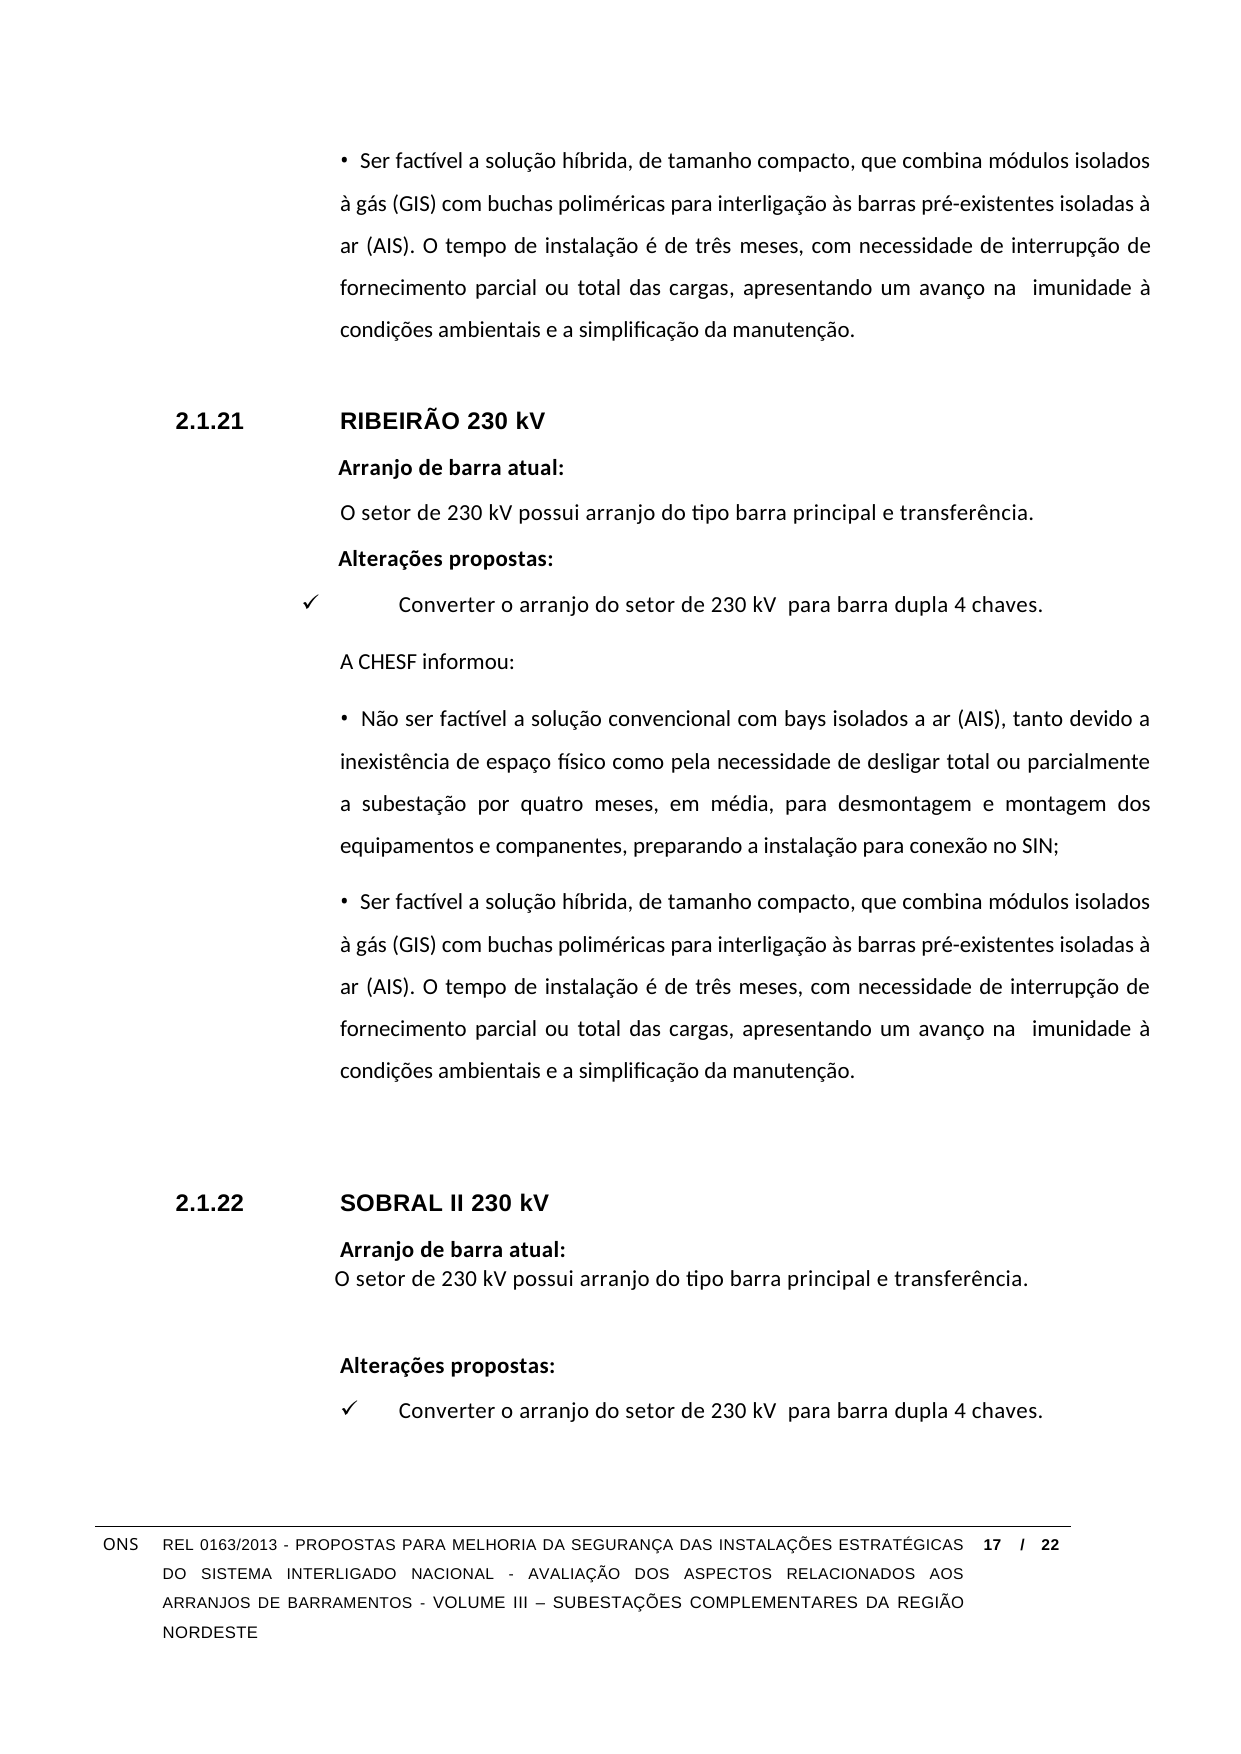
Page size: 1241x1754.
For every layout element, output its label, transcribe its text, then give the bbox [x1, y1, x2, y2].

text Arranjo de barra atual: [266, 448, 1152, 482]
text Alterações propostas: [266, 540, 1152, 573]
list Não ser factível a solução convencional com bays isolados a ar (AIS), tanto devido a inexistência de espaço físico como pela necessidade de desligar total ou parcialmente a subestação por quatro meses, em média, para desmontagem e montagem dos equipamentos e companentes, preparando a instalação para conexão no SIN; [340, 702, 1152, 859]
text A CHESF informou: [340, 647, 1152, 675]
list Converter o arranjo do setor de 230 kV para barra dupla 4 chaves. [340, 1392, 1152, 1426]
list Ser factível a solução híbrida, de tamanho compacto, que combina módulos isolados à gás (GIS) com buchas poliméricas para interligação às barras pré-existentes isoladas à ar (AIS). O tempo de instalação é de três meses, com necessidade de interrupção de fornecimento parcial ou total das cargas, apresentando um avanço na imunidade à condições ambientais e a simplificação da manutenção. [340, 885, 1152, 1084]
text Arranjo de barra atual: [340, 1231, 1152, 1264]
list Ser factível a solução híbrida, de tamanho compacto, que combina módulos isolados à gás (GIS) com buchas poliméricas para interligação às barras pré-existentes isoladas à ar (AIS). O tempo de instalação é de três meses, com necessidade de interrupção de fornecimento parcial ou total das cargas, apresentando um avanço na imunidade à condições ambientais e a simplificação da manutenção. [340, 143, 1152, 343]
text Alterações propostas: [340, 1346, 1152, 1380]
text O setor de 230 kV possui arranjo do tipo barra principal e transferência. [207, 494, 1152, 527]
subtitle RIBEIRÃO 230 kV [175, 402, 1152, 436]
subtitle SOBRAL II 230 kV [175, 1185, 1152, 1218]
text O setor de 230 kV possui arranjo do tipo barra principal e transferência. [251, 1264, 1152, 1292]
list Converter o arranjo do setor de 230 kV para barra dupla 4 chaves. [281, 586, 1152, 619]
